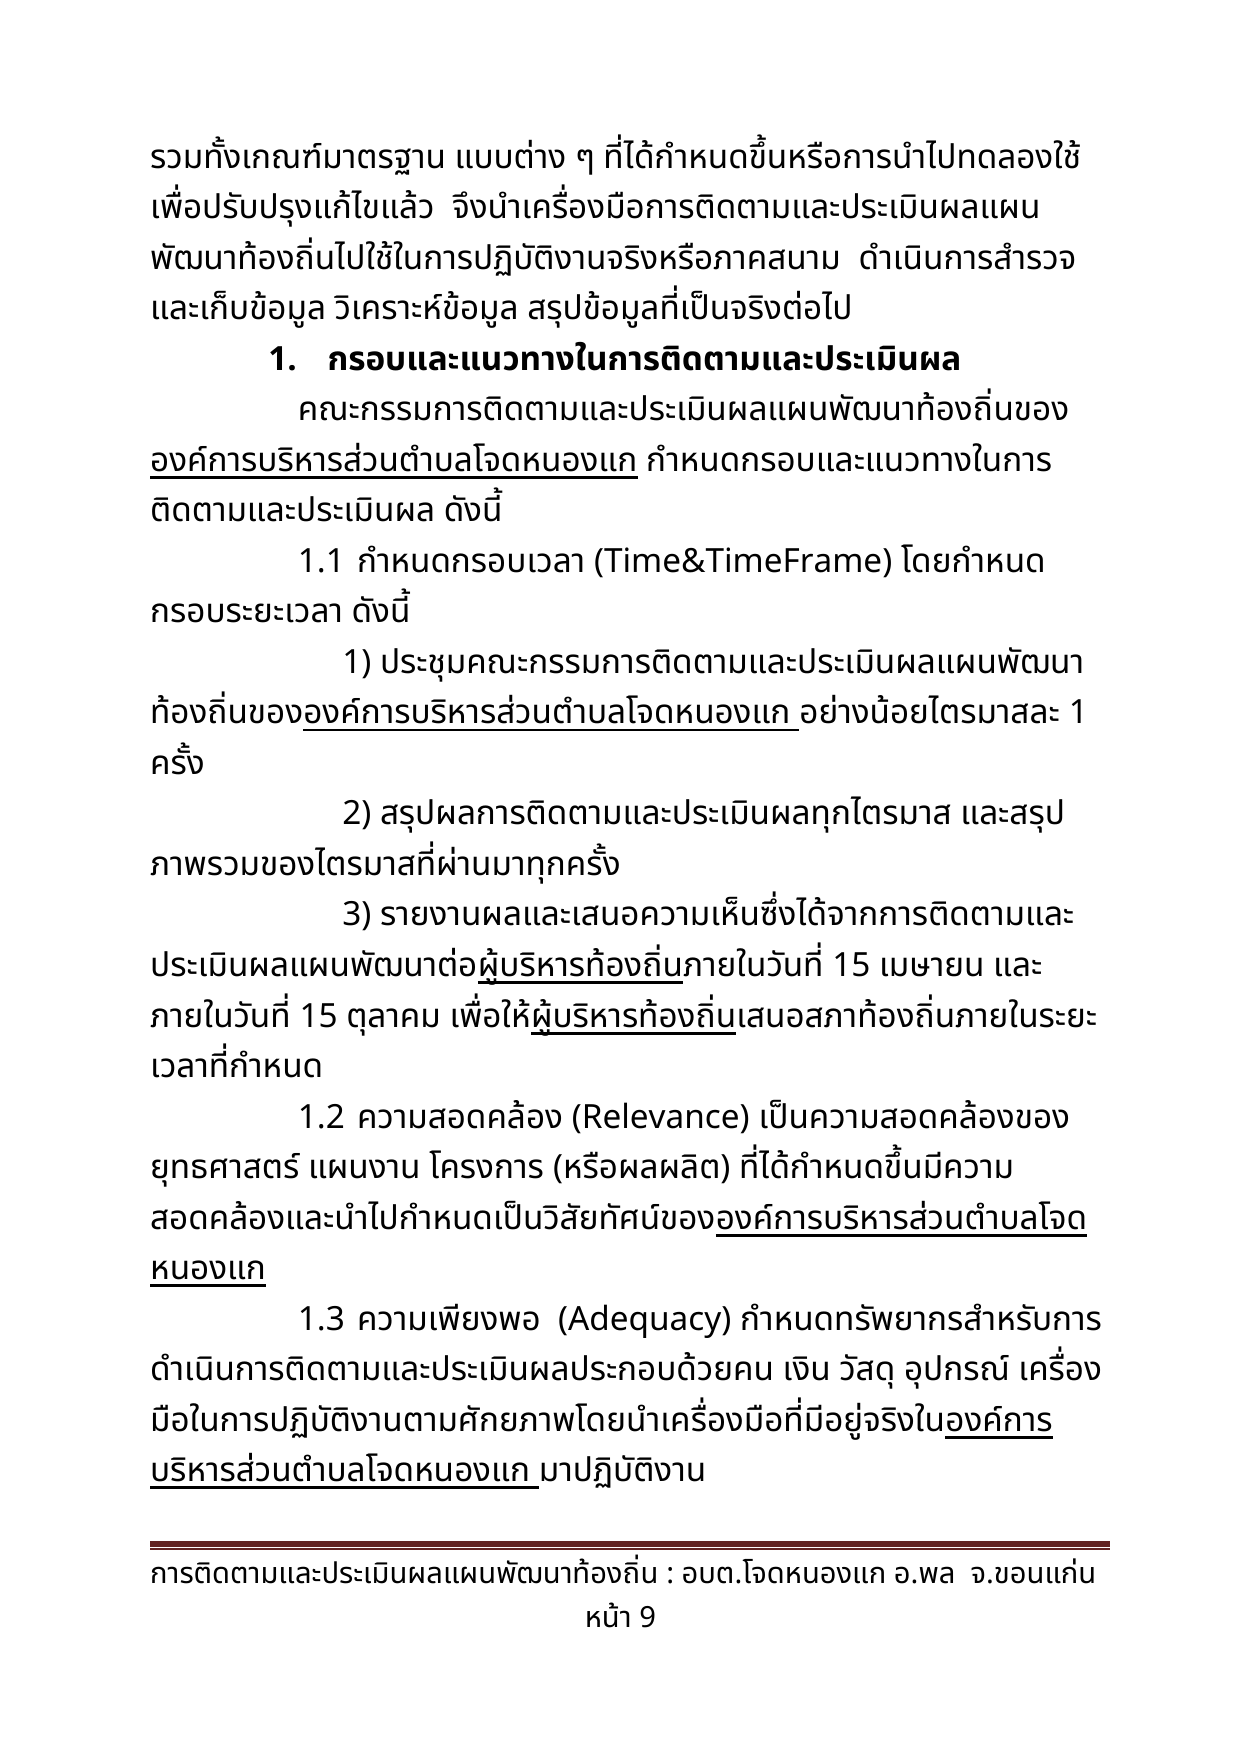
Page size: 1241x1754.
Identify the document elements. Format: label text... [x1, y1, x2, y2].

text 1. กรอบและแนวทางในการติดตามและประเมินผล [150, 334, 1110, 385]
text 1.1 กำหนดกรอบเวลา (Time&TimeFrame) โดยกำหนดกรอบระยะเวลา ดังนี้ [150, 536, 1110, 637]
text คณะกรรมการติดตามและประเมินผลแผนพัฒนาท้องถิ่นขององค์การบริหารส่วนตำบลโจดหนองแก กำหนดกรอบและแนวทางในการติดตามและประเมินผล ดังนี้ [150, 385, 1110, 536]
text 1.2 ความสอดคล้อง (Relevance) เป็นความสอดคล้องของยุทธศาสตร์ แผนงาน โครงการ (หรือผลผลิต) ที่ได้กำหนดขึ้นมีความสอดคล้องและนำไปกำหนดเป็นวิสัยทัศน์ขององค์การบริหารส่วนตำบลโจดหนองแก [150, 1092, 1110, 1294]
text 1) ประชุมคณะกรรมการติดตามและประเมินผลแผนพัฒนาท้องถิ่นขององค์การบริหารส่วนตำบลโจดหนองแก อย่างน้อยไตรมาสละ 1 ครั้ง [150, 637, 1110, 789]
text 2) สรุปผลการติดตามและประเมินผลทุกไตรมาส และสรุปภาพรวมของไตรมาสที่ผ่านมาทุกครั้ง [150, 789, 1110, 890]
text 3) รายงานผลและเสนอความเห็นซึ่งได้จากการติดตามและประเมินผลแผนพัฒนาต่อผู้บริหารท้องถิ่นภายในวันที่ 15 เมษายน และภายในวันที่ 15 ตุลาคม เพื่อให้ผู้บริหารท้องถิ่นเสนอสภาท้องถิ่นภายในระยะเวลาที่กำหนด [150, 890, 1110, 1092]
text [150, 133, 1110, 334]
text 1.3 ความเพียงพอ (Adequacy) กำหนดทรัพยากรสำหรับการดำเนินการติดตามและประเมินผลประกอบด้วยคน เงิน วัสดุ อุปกรณ์ เครื่องมือในการปฏิบัติงานตามศักยภาพโดยนำเครื่องมือที่มีอยู่จริงในองค์การบริหารส่วนตำบลโจดหนองแก มาปฏิบัติงาน [150, 1294, 1110, 1496]
